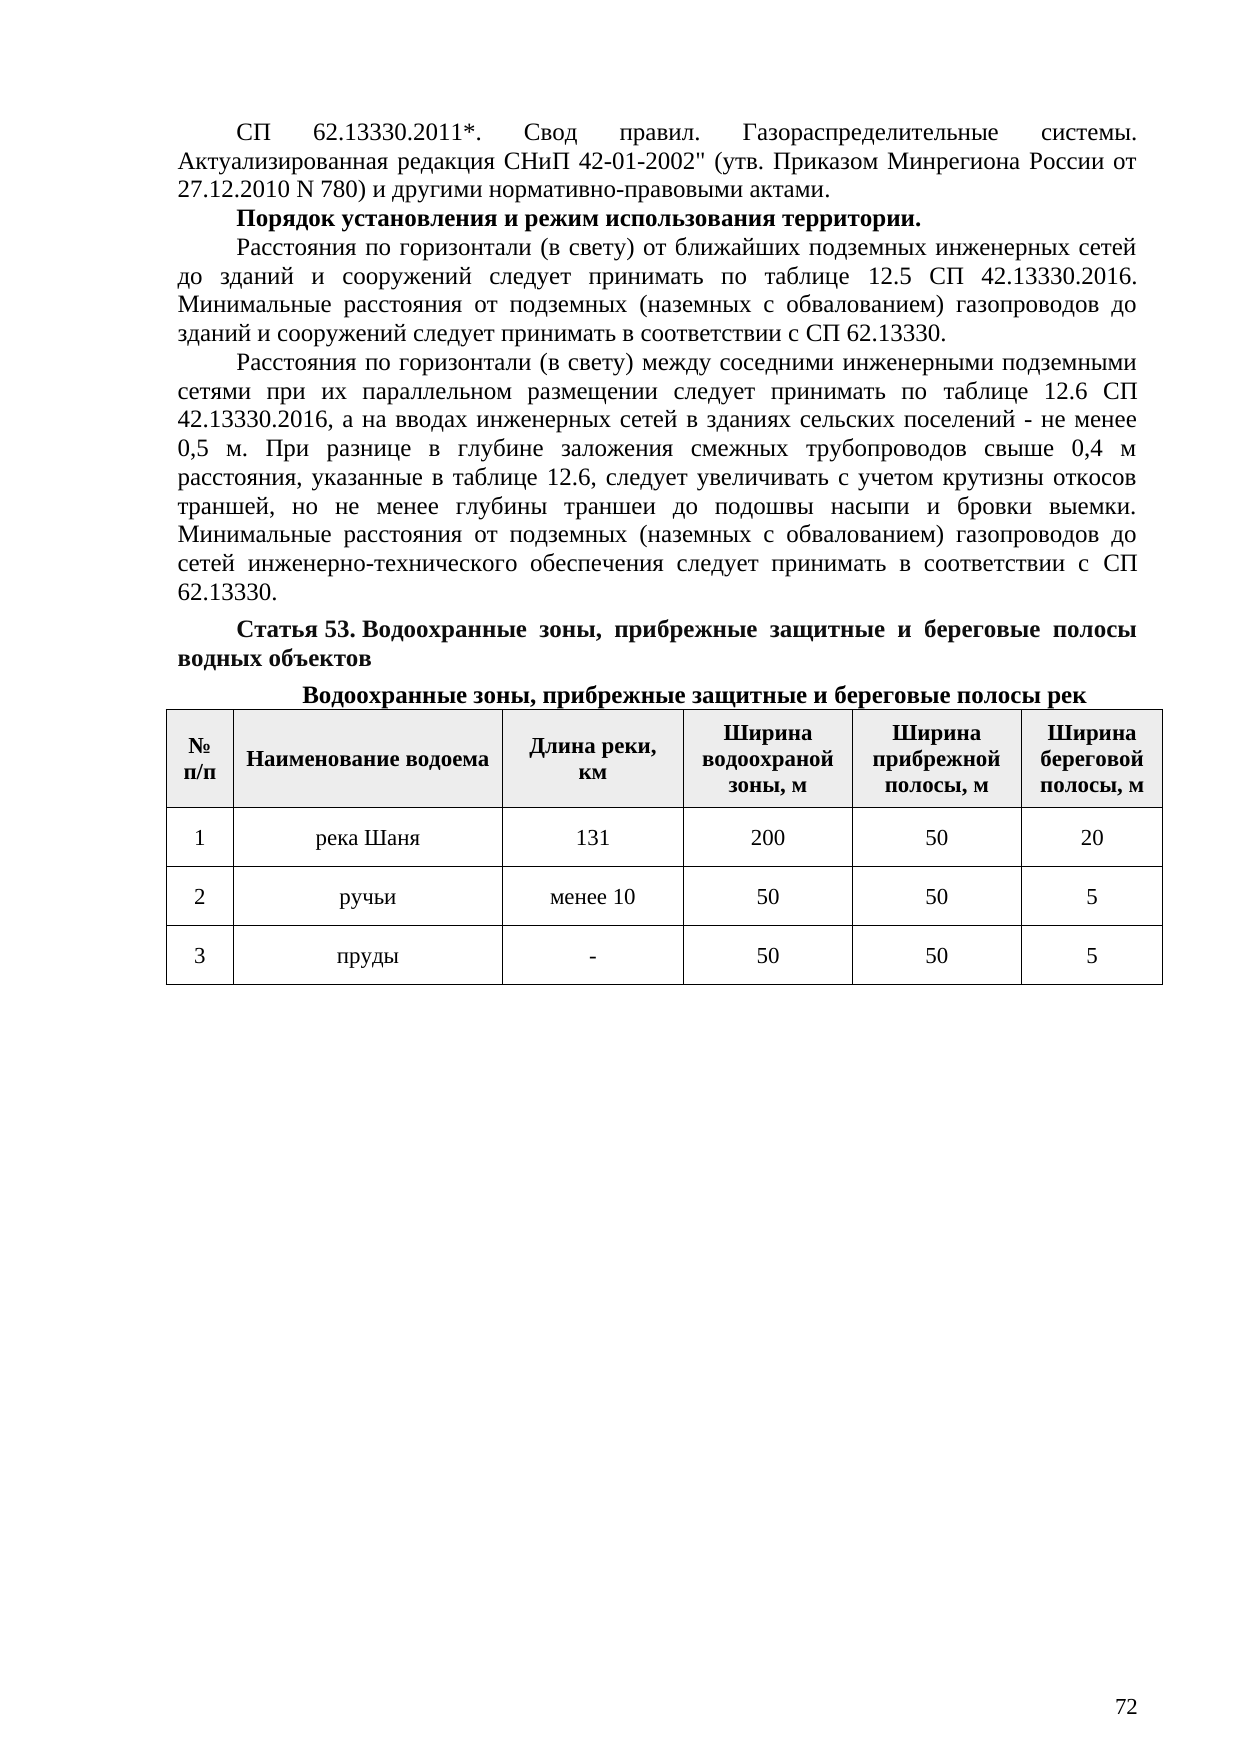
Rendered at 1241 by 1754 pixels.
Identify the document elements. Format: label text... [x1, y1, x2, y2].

table_cell - [503, 926, 683, 984]
table_cell 50 [853, 926, 1021, 984]
subtitle Статья 53. Водоохранные зоны, прибрежные защитные и береговые полосы водных объектов [177, 614, 1138, 672]
table_header Ширина прибрежной полосы, м [853, 710, 1021, 807]
table_cell 200 [684, 808, 852, 866]
text СП 62.13330.2011*. Свод правил. Газораспределительные системы. Актуализированная редакция СНиП 42-01-2002" (утв. Приказом Минрегиона России от 27.12.2010 N 780) и другими нормативно-правовыми актами. [177, 117, 1138, 203]
table_header Ширина береговой полосы, м [1022, 710, 1162, 807]
table_cell 131 [503, 808, 683, 866]
table_cell 2 [167, 867, 233, 925]
table_header Ширина водоохраной зоны, м [684, 710, 852, 807]
table_cell 5 [1022, 926, 1162, 984]
table_cell ручьи [234, 867, 502, 925]
table_header № п/п [167, 710, 233, 807]
table_cell 5 [1022, 867, 1162, 925]
text Расстояния по горизонтали (в свету) между соседними инженерными подземными сетями при их параллельном размещении следует принимать по таблице 12.6 СП 42.13330.2016, а на вводах инженерных сетей в зданиях сельских поселений - не менее 0,5 м. При разнице в глубине заложения смежных трубопроводов свыше 0,4 м расстояния, указанные в таблице 12.6, следует увеличивать с учетом крутизны откосов траншей, но не менее глубины траншеи до подошвы насыпи и бровки выемки. Минимальные расстояния от подземных (наземных с обвалованием) газопроводов до сетей инженерно-технического обеспечения следует принимать в соответствии с СП 62.13330. [177, 347, 1138, 606]
table_cell река Шаня [234, 808, 502, 866]
text Порядок установления и режим использования территории. [236, 203, 1138, 232]
text Водоохранные зоны, прибрежные защитные и береговые полосы рек [177, 680, 1138, 709]
table_header Длина реки, км [503, 710, 683, 807]
table_cell пруды [234, 926, 502, 984]
table_cell 1 [167, 808, 233, 866]
table_cell 50 [684, 926, 852, 984]
table_cell 3 [167, 926, 233, 984]
table_header Наименование водоема [234, 710, 502, 807]
table_cell менее 10 [503, 867, 683, 925]
table_cell 50 [684, 867, 852, 925]
table_cell 20 [1022, 808, 1162, 866]
table_cell 50 [853, 867, 1021, 925]
table_cell 50 [853, 808, 1021, 866]
text Расстояния по горизонтали (в свету) от ближайших подземных инженерных сетей до зданий и сооружений следует принимать по таблице 12.5 СП 42.13330.2016. Минимальные расстояния от подземных (наземных с обвалованием) газопроводов до зданий и сооружений следует принимать в соответствии с СП 62.13330. [177, 232, 1138, 347]
